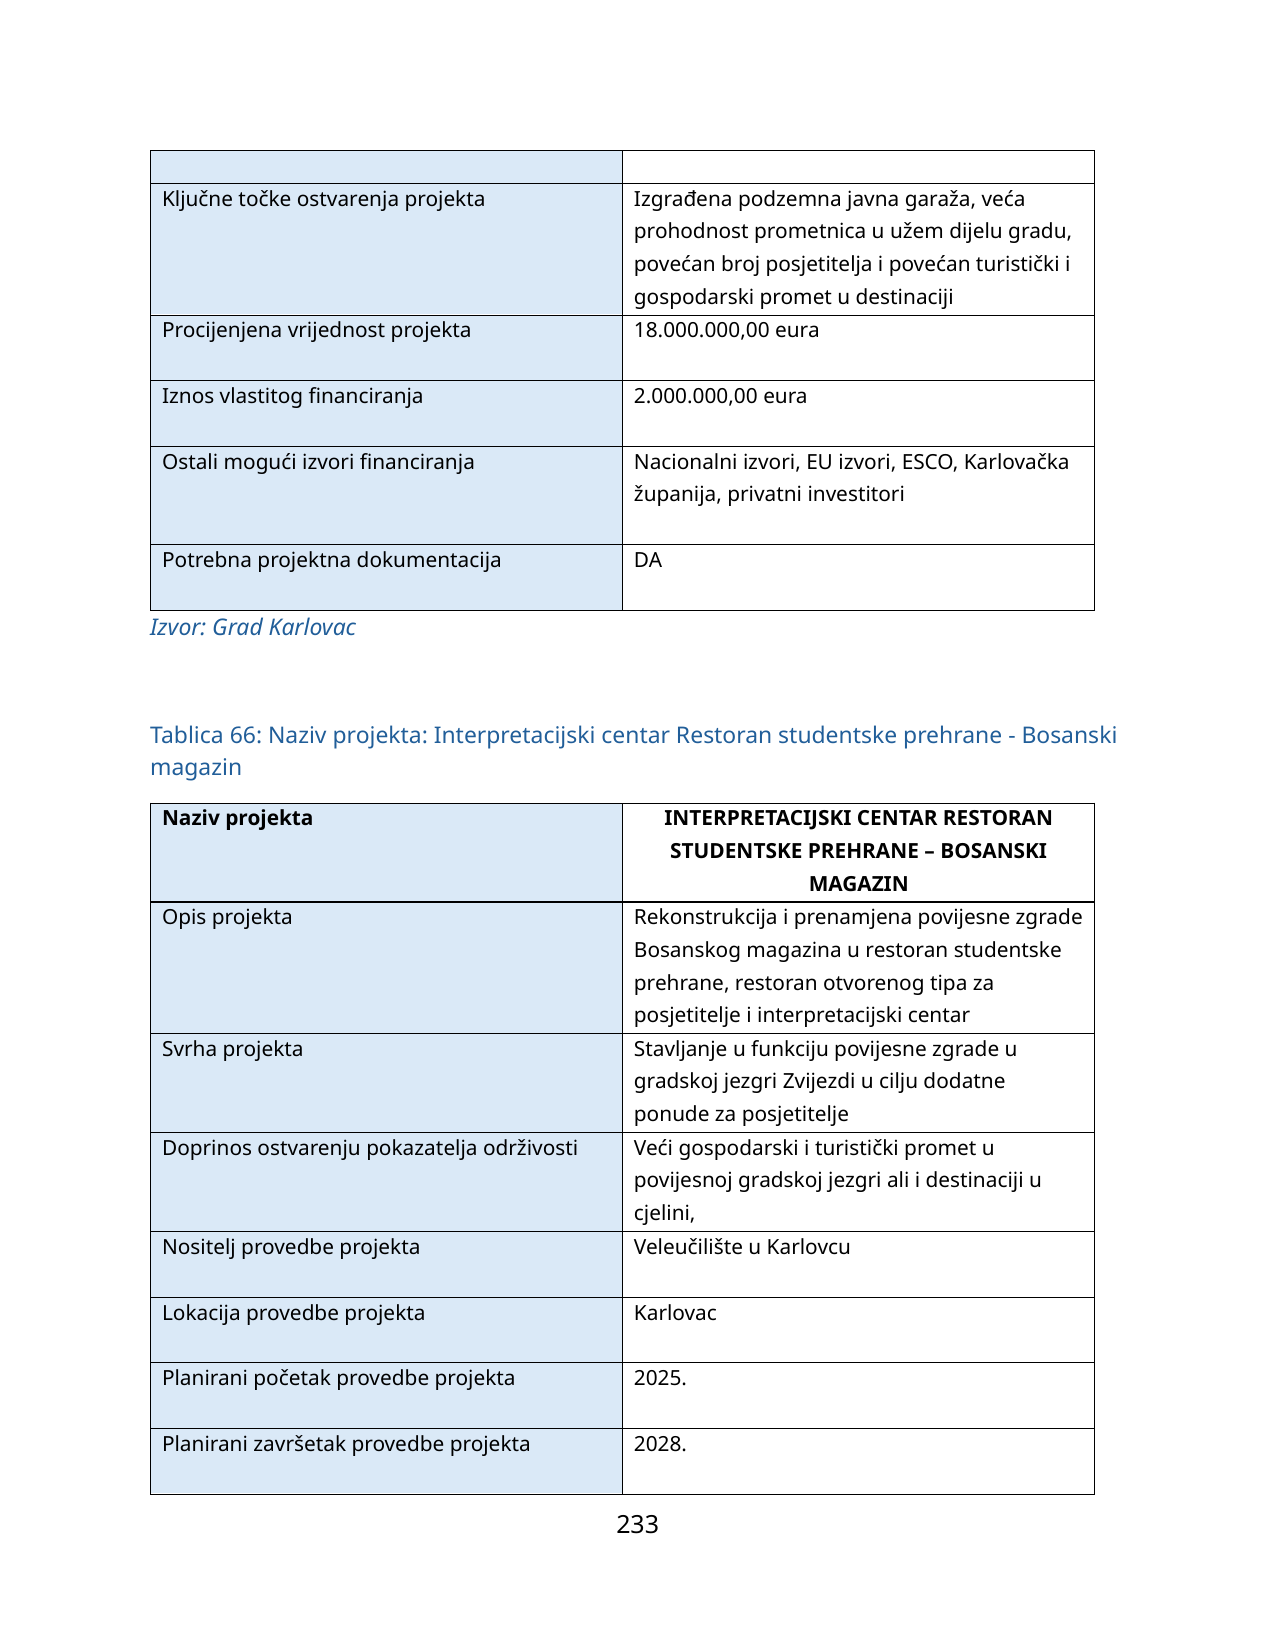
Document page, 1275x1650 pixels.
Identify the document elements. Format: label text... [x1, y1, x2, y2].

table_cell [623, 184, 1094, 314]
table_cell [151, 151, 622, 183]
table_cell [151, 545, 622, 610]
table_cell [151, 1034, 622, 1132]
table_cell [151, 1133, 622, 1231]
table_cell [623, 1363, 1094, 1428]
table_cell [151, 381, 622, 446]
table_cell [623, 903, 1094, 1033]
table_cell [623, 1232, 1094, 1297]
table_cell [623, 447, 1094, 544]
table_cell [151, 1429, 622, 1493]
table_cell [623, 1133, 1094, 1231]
text Izvor: Grad Karlovac [150, 611, 1125, 642]
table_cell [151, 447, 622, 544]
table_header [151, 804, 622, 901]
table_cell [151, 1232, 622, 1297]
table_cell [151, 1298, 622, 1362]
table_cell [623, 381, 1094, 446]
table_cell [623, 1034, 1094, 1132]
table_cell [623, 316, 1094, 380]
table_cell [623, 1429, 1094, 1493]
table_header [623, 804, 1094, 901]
text Tablica 66: Naziv projekta: Interpretacijski centar Restoran studentske prehrane - Bosanski magazin [150, 719, 1125, 782]
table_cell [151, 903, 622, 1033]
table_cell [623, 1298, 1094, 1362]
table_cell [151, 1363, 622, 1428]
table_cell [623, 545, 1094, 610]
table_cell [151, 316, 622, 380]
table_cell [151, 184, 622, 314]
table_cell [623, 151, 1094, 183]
